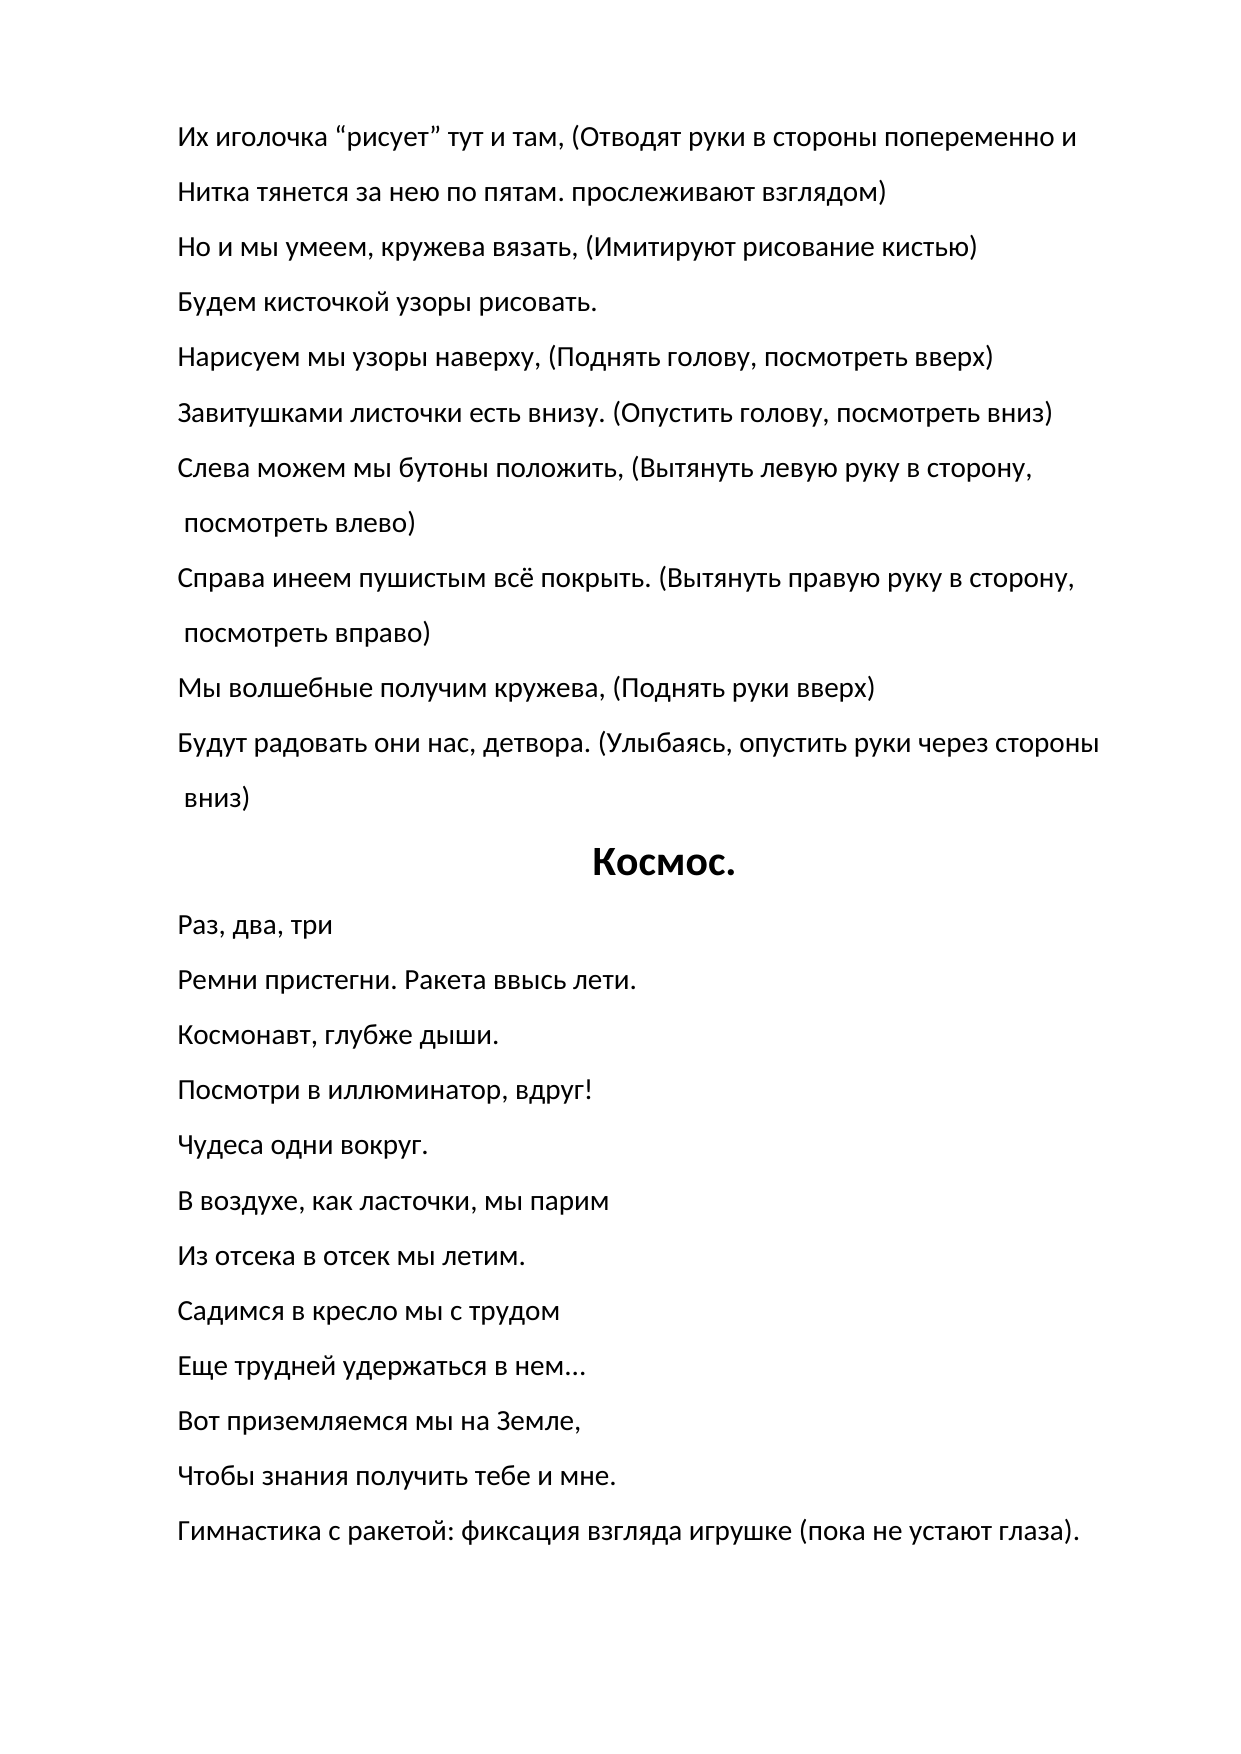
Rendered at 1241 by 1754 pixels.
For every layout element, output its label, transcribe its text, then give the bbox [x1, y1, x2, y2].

text Нитка тянется за нею по пятам. прослеживают взглядом) [177, 173, 1152, 209]
text Посмотри в иллюминатор, вдруг! [177, 1071, 1152, 1107]
text посмотреть влево) [177, 504, 1152, 539]
text Ремни пристегни. Ракета ввысь лети. [177, 961, 1152, 997]
text Будут радовать они нас, детвора. (Улыбаясь, опустить руки через стороны [177, 724, 1152, 760]
text Гимнастика с ракетой: фиксация взгляда игрушке (пока не устают глаза). [177, 1512, 1152, 1548]
text Раз, два, три [177, 906, 1152, 942]
text Будем кисточкой узоры рисовать. [177, 283, 1152, 319]
text Из отсека в отсек мы летим. [177, 1237, 1152, 1272]
text Нарисуем мы узоры наверху, (Поднять голову, посмотреть вверх) [177, 338, 1152, 374]
text Завитушками листочки есть внизу. (Опустить голову, посмотреть вниз) [177, 394, 1152, 429]
text Но и мы умеем, кружева вязать, (Имитируют рисование кистью) [177, 228, 1152, 264]
text вниз) [177, 779, 1152, 815]
text Чудеса одни вокруг. [177, 1126, 1152, 1162]
text Еще трудней удержаться в нем... [177, 1347, 1152, 1382]
text Справа инеем пушистым всё покрыть. (Вытянуть правую руку в сторону, [177, 559, 1152, 594]
text Садимся в кресло мы с трудом [177, 1292, 1152, 1327]
text Мы волшебные получим кружева, (Поднять руки вверх) [177, 669, 1152, 705]
text посмотреть вправо) [177, 614, 1152, 650]
text Космос. [177, 834, 1152, 885]
text Слева можем мы бутоны положить, (Вытянуть левую руку в сторону, [177, 449, 1152, 484]
text Их иголочка “рисует” тут и там, (Отводят руки в стороны попеременно и [177, 118, 1152, 154]
text В воздухе, как ласточки, мы парим [177, 1182, 1152, 1217]
text Вот приземляемся мы на Земле, [177, 1402, 1152, 1438]
text Космонавт, глубже дыши. [177, 1016, 1152, 1052]
text Чтобы знания получить тебе и мне. [177, 1457, 1152, 1493]
